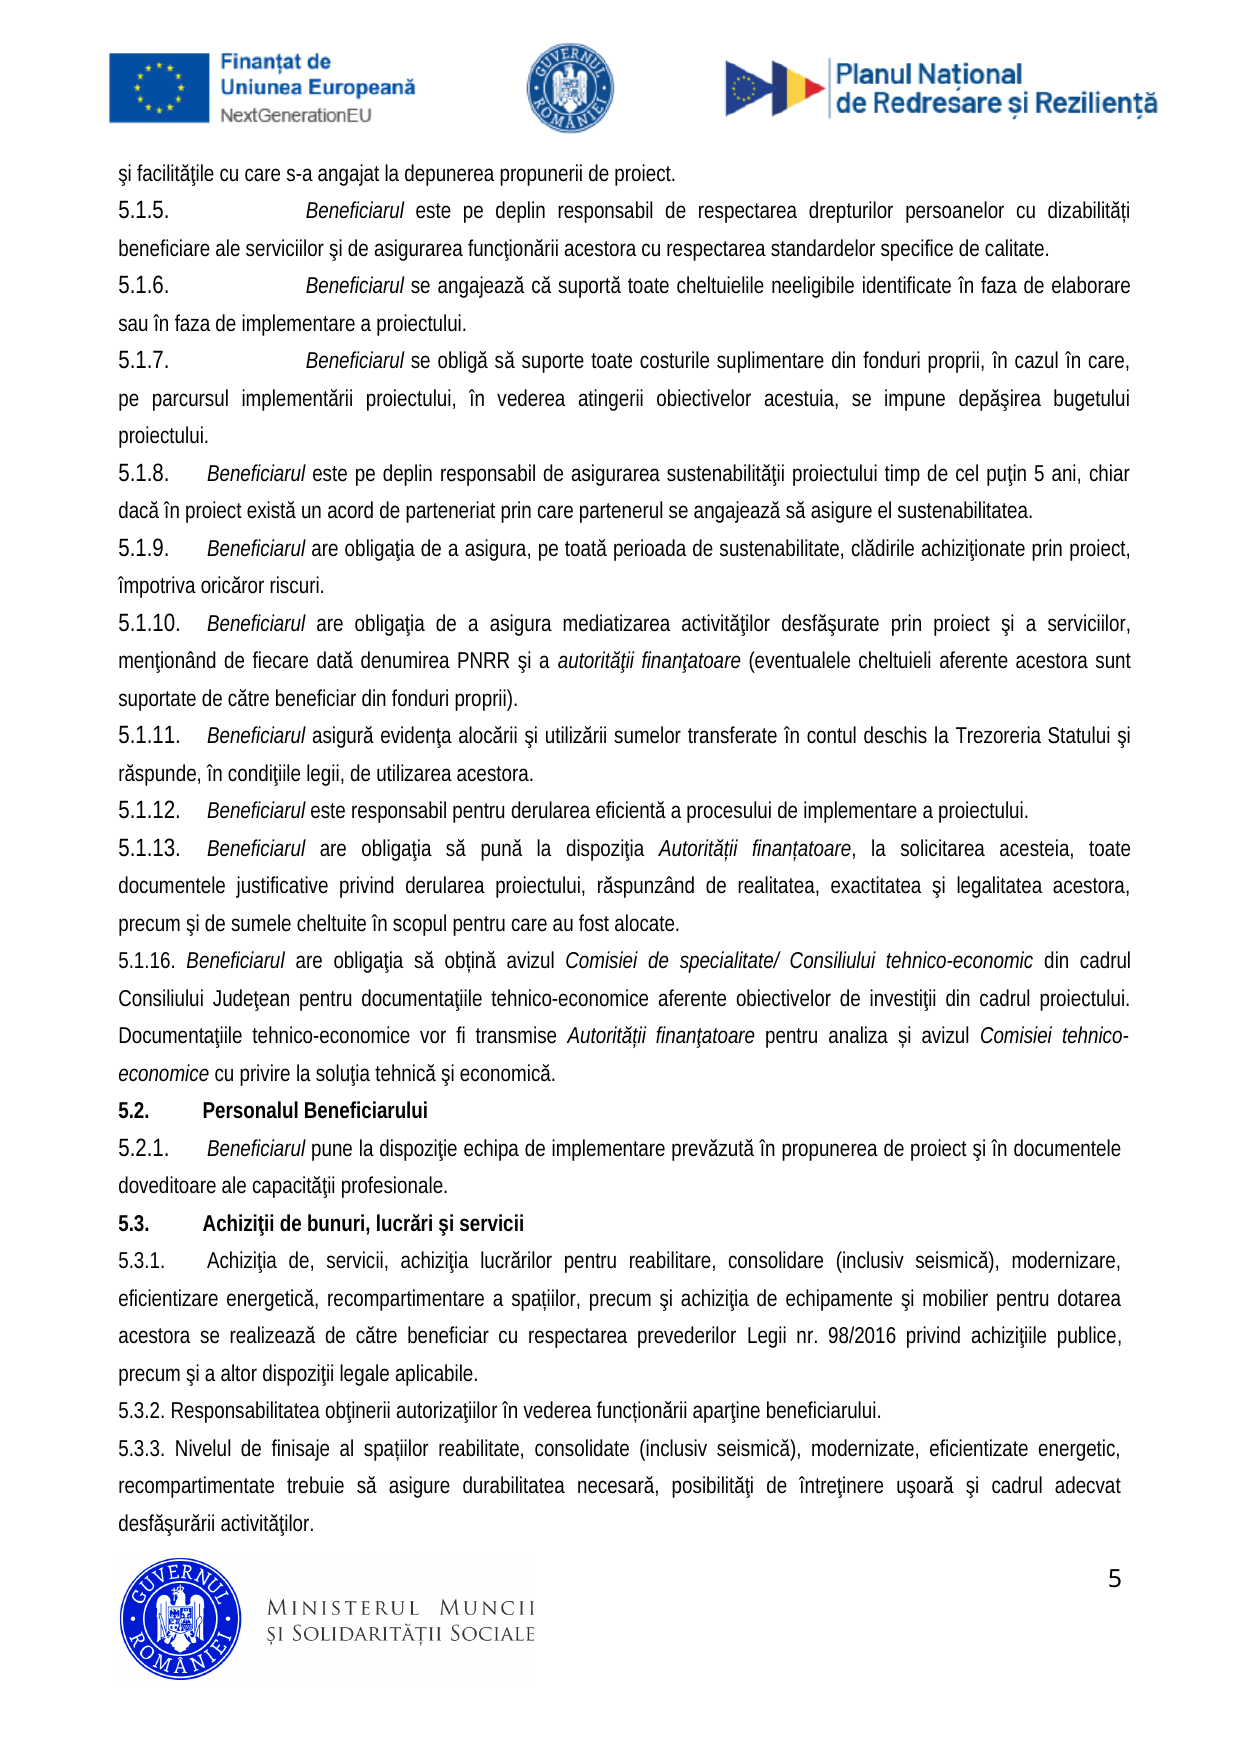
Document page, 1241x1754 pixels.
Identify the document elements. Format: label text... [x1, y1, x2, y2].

list 5.3.2. Responsabilitatea obţinerii autorizaţiilor în vederea funcționării aparţine beneficiarului. [118, 1386, 1122, 1424]
list Beneficiarul este pe deplin responsabil de asigurarea sustenabilităţii proiectului timp de cel puţin 5 ani, chiar dacă în proiect există un acord de parteneriat prin care partenerul se angajează să asigure el sustenabilitatea. [118, 449, 1131, 524]
list 5.3.1. Achiziţia de, servicii, achiziţia lucrărilor pentru reabilitare, consolidare (inclusiv seismică), modernizare, eficientizare energetică, recompartimentare a spațiilor, precum şi achiziţia de echipamente şi mobilier pentru dotarea acestora se realizează de către beneficiar cu respectarea prevederilor Legii nr. 98/2016 privind achiziţiile publice, precum şi a altor dispoziţii legale aplicabile. [118, 1236, 1122, 1386]
list Beneficiarul asigură evidenţa alocării şi utilizării sumelor transferate în contul deschis la Trezoreria Statului şi răspunde, în condiţiile legii, de utilizarea acestora. [118, 711, 1131, 786]
list Beneficiarul este pe deplin responsabil de respectarea drepturilor persoanelor cu dizabilități beneficiare ale serviciilor şi de asigurarea funcţionării acestora cu respectarea standardelor specifice de calitate. [118, 186, 1131, 261]
list Beneficiarul are obligaţia de a asigura, pe toată perioada de sustenabilitate, clădirile achiziţionate prin proiect, împotriva oricăror riscuri. [118, 524, 1131, 599]
list Beneficiarul se angajează că suportă toate cheltuielile neeligibile identificate în faza de elaborare sau în faza de implementare a proiectului. [118, 261, 1131, 336]
list 5.1.16. Beneficiarul are obligaţia să obțină avizul Comisiei de specialitate/ Consiliului tehnico-economic din cadrul Consiliului Judeţean pentru documentaţiile tehnico-economice aferente obiectivelor de investiţii din cadrul proiectului. Documentaţiile tehnico-economice vor fi transmise Autorității finanţatoare pentru analiza și avizul Comisiei tehnico-economice cu privire la soluţia tehnică şi economică. [118, 936, 1131, 1086]
list Personalul Beneficiarului [118, 1086, 1122, 1124]
list Beneficiarul este responsabil pentru derularea eficientă a procesului de implementare a proiectului. [118, 786, 1131, 824]
list Beneficiarul are obligaţia de a asigura mediatizarea activităţilor desfăşurate prin proiect şi a serviciilor, menţionând de fiecare dată denumirea PNRR şi a autorităţii finanţatoare (eventualele cheltuieli aferente acestora sunt suportate de către beneficiar din fonduri proprii). [118, 599, 1131, 711]
list Achiziţii de bunuri, lucrări şi servicii [118, 1199, 1122, 1236]
picture [118, 1556, 534, 1681]
list Beneficiarul pune la dispoziţie echipa de implementare prevăzută în propunerea de proiect şi în documentele doveditoare ale capacităţii profesionale. [118, 1124, 1122, 1199]
picture [56, 23, 1164, 154]
list Beneficiarul se obligă să suporte toate costurile suplimentare din fonduri proprii, în cazul în care, pe parcursul implementării proiectului, în vederea atingerii obiectivelor acestuia, se impune depăşirea bugetului proiectului. [118, 336, 1131, 449]
list Beneficiarul are obligaţia să pună la dispoziţia Autorității finanțatoare, la solicitarea acesteia, toate documentele justificative privind derularea proiectului, răspunzând de realitatea, exactitatea şi legalitatea acestora, precum şi de sumele cheltuite în scopul pentru care au fost alocate. [118, 824, 1131, 936]
list 5.3.3. Nivelul de finisaje al spațiilor reabilitate, consolidate (inclusiv seismică), modernizate, eficientizate energetic, recompartimentate trebuie să asigure durabilitatea necesară, posibilităţi de întreţinere uşoară şi cadrul adecvat desfăşurării activităţilor. [118, 1424, 1122, 1536]
